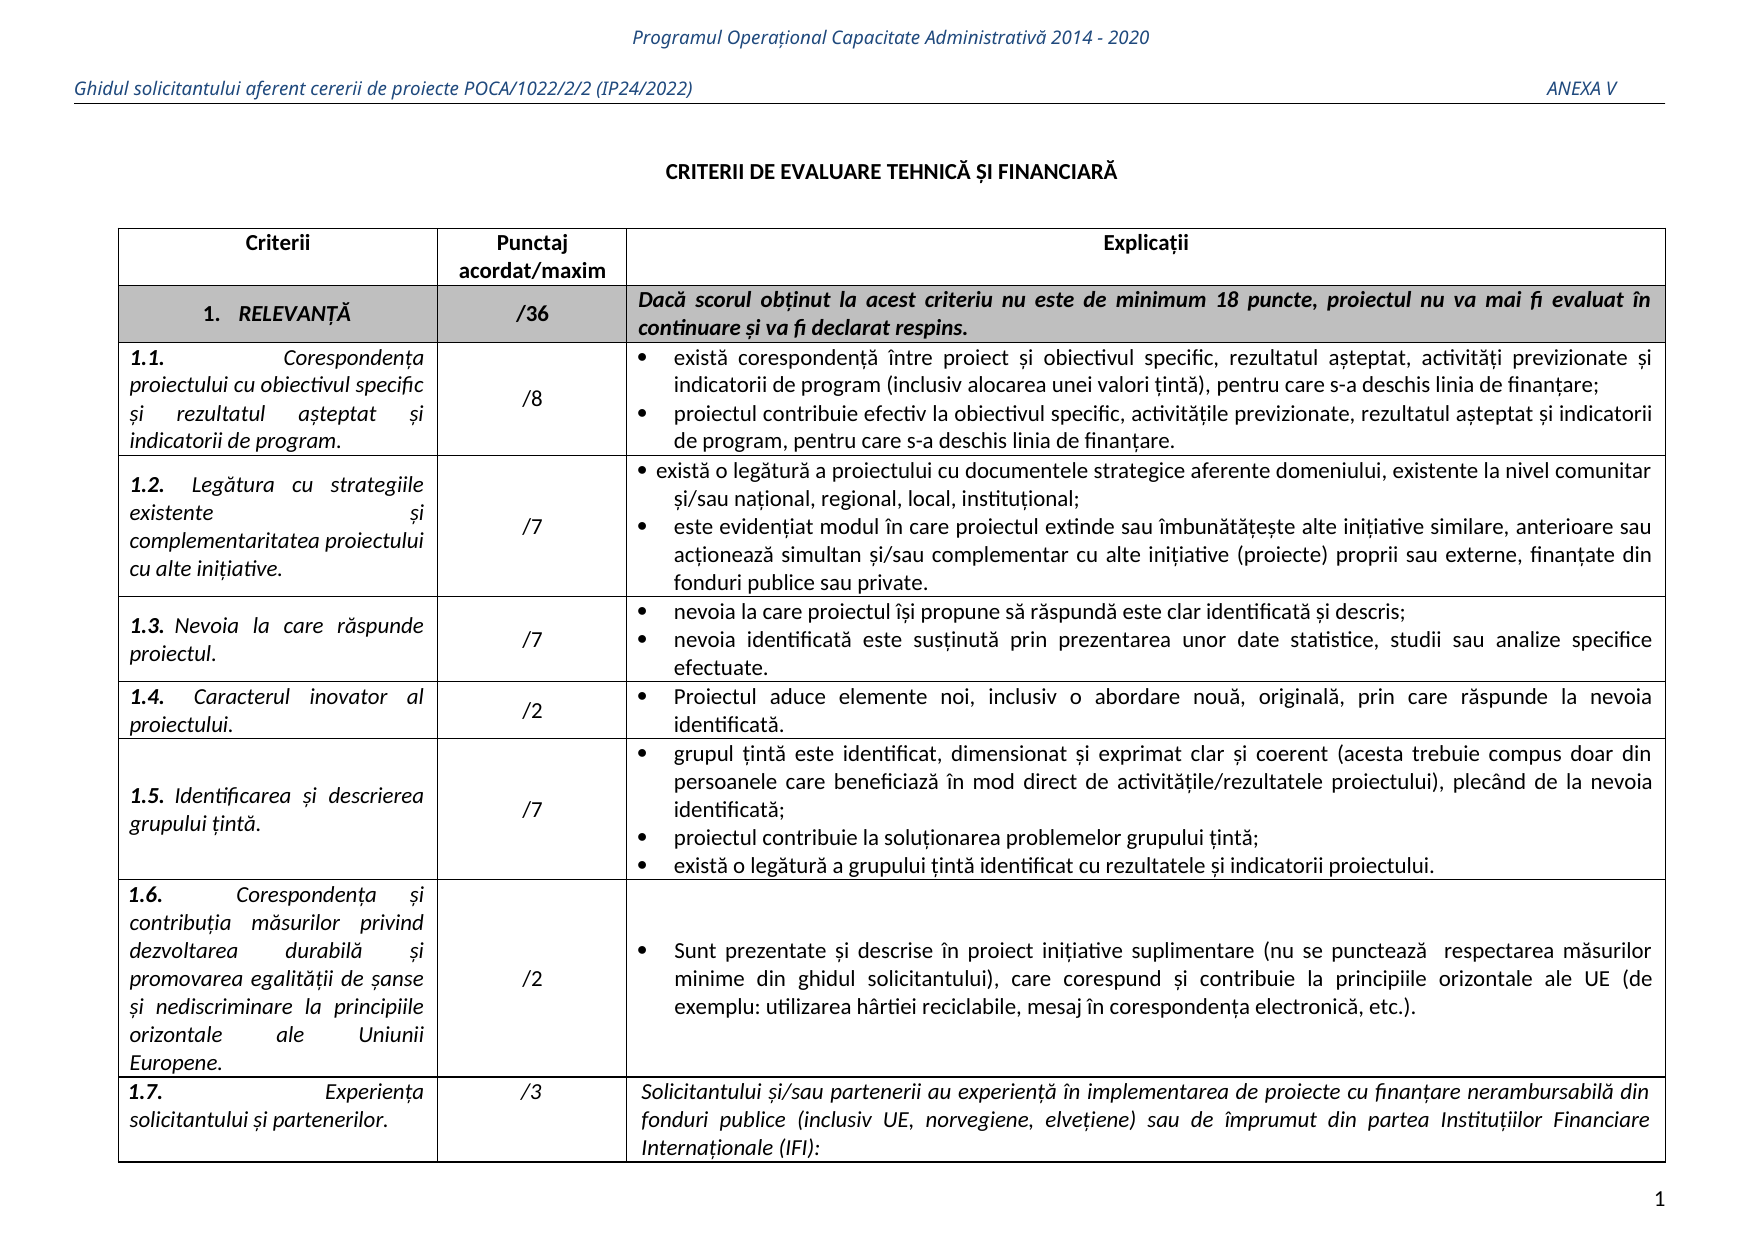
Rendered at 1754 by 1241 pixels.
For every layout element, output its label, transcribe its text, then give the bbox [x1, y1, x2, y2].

table_header Explicații [627, 229, 1665, 284]
table_cell există corespondență între proiect și obiectivul specific, rezultatul așteptat, activități previzionate și indicatorii de program (inclusiv alocarea unei valori țintă), pentru care s-a deschis linia de finanțare; proiectul contribuie efectiv la obiectivul specific, activitățile previzionate, rezultatul așteptat și indicatorii de program, pentru care s-a deschis linia de finanțare. [627, 343, 1665, 455]
table_cell /36 [438, 286, 626, 342]
table_cell Identificarea și descrierea grupului țintă. [119, 739, 437, 879]
table_cell grupul țintă este identificat, dimensionat și exprimat clar și coerent (acesta trebuie compus doar din persoanele care beneficiază în mod direct de activitățile/rezultatele proiectului), plecând de la nevoia identificată; proiectul contribuie la soluționarea problemelor grupului țintă; există o legătură a grupului țintă identificat cu rezultatele și indicatorii proiectului. [627, 739, 1665, 879]
table_cell Nevoia la care răspunde proiectul. [119, 597, 437, 681]
table_cell /7 [438, 456, 626, 596]
table_cell nevoia la care proiectul își propune să răspundă este clar identificată și descris; nevoia identificată este susținută prin prezentarea unor date statistice, studii sau analize specifice efectuate. [627, 597, 1665, 681]
table_header Criterii [119, 229, 437, 284]
table_cell Dacă scorul obținut la acest criteriu nu este de minimum 18 puncte, proiectul nu va mai fi evaluat în continuare și va fi declarat respins. [627, 286, 1665, 342]
table_cell Corespondența și contribuția măsurilor privind dezvoltarea durabilă și promovarea egalității de șanse și nediscriminare la principiile orizontale ale Uniunii Europene. [119, 880, 437, 1076]
table_cell Proiectul aduce elemente noi, inclusiv o abordare nouă, originală, prin care răspunde la nevoia identificată. [627, 682, 1665, 738]
table_cell RELEVANȚĂ [119, 286, 437, 342]
table_cell Sunt prezentate și descrise în proiect inițiative suplimentare (nu se punctează respectarea măsurilor minime din ghidul solicitantului), care corespund și contribuie la principiile orizontale ale UE (de exemplu: utilizarea hârtiei reciclabile, mesaj în corespondența electronică, etc.). [627, 880, 1665, 1076]
table_cell Corespondența proiectului cu obiectivul specific și rezultatul așteptat și indicatorii de program. [119, 343, 437, 455]
table_cell /2 [438, 880, 626, 1076]
table_cell /8 [438, 343, 626, 455]
table_cell Caracterul inovator al proiectului. [119, 682, 437, 738]
table_header Punctaj acordat/maxim [438, 229, 626, 284]
text CRITERII DE EVALUARE TEHNICĂ ȘI FINANCIARĂ [118, 157, 1665, 185]
table_cell există o legătură a proiectului cu documentele strategice aferente domeniului, existente la nivel comunitar și/sau național, regional, local, instituțional; este evidențiat modul în care proiectul extinde sau îmbunătățește alte inițiative similare, anterioare sau acționează simultan și/sau complementar cu alte inițiative (proiecte) proprii sau externe, finanțate din fonduri publice sau private. [627, 456, 1665, 596]
table_cell /2 [438, 682, 626, 738]
table_cell Legătura cu strategiile existente și complementaritatea proiectului cu alte inițiative. [119, 456, 437, 596]
table_cell /3 [438, 1078, 626, 1161]
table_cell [627, 1078, 1665, 1161]
table_cell /7 [438, 739, 626, 879]
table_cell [119, 1078, 437, 1161]
table_cell /7 [438, 597, 626, 681]
